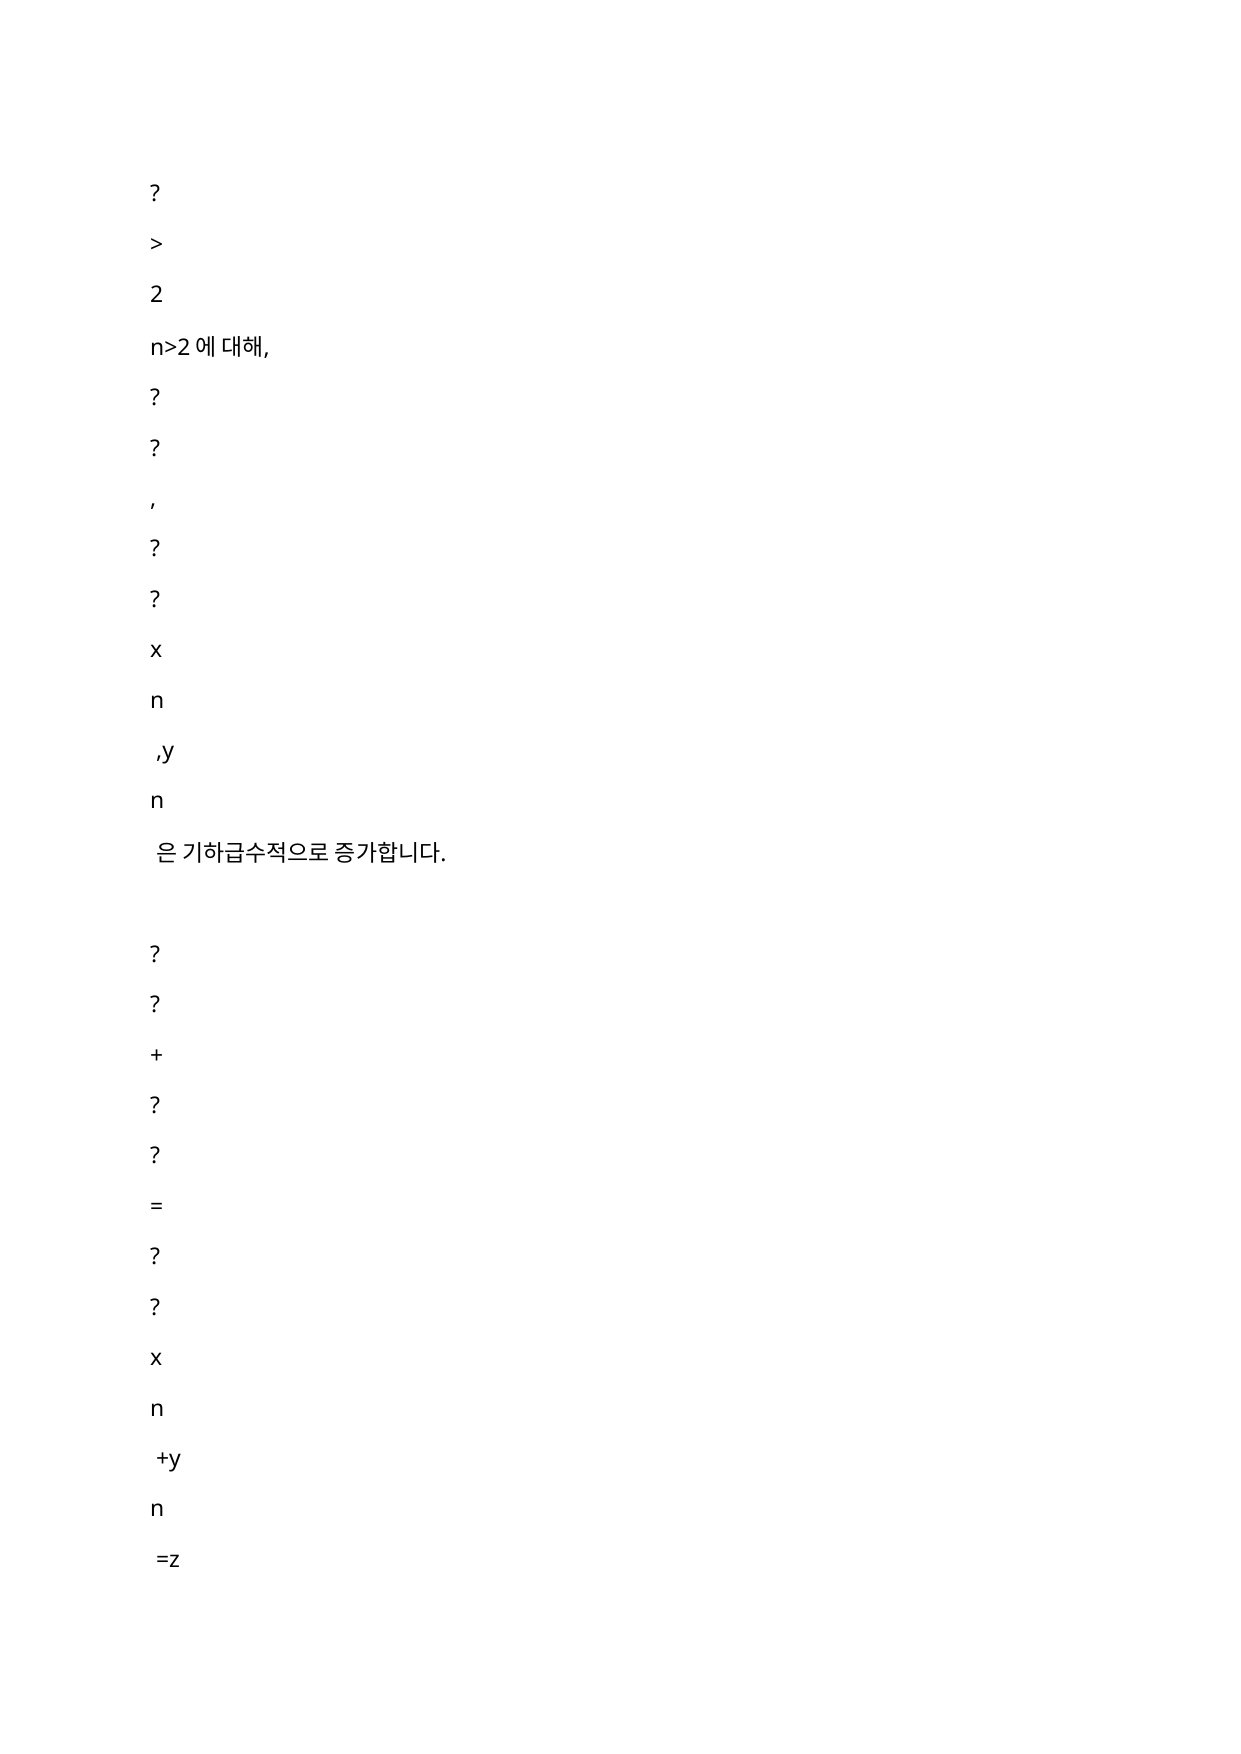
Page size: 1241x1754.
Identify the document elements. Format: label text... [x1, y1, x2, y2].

text ? [150, 988, 1090, 1019]
text ? [150, 532, 1090, 563]
text = [150, 1190, 1090, 1221]
text ? [150, 1089, 1090, 1120]
text ? [150, 938, 1090, 969]
text x [150, 633, 1090, 664]
text n [150, 683, 1090, 715]
text n [150, 1492, 1090, 1524]
text n [150, 1392, 1090, 1423]
text , [150, 482, 1090, 513]
text 은 기하급수적으로 증가합니다. [150, 835, 1090, 868]
text 2 [150, 278, 1090, 309]
text ? [150, 583, 1090, 614]
text ? [150, 1291, 1090, 1322]
text =z [150, 1543, 1090, 1574]
text ? [150, 1139, 1090, 1171]
text + [150, 1039, 1090, 1070]
text ? [150, 431, 1090, 463]
text ? [150, 1240, 1090, 1272]
text ? [150, 177, 1090, 208]
text ,y [150, 734, 1090, 765]
text x [150, 1341, 1090, 1372]
text +y [150, 1442, 1090, 1473]
text > [150, 228, 1090, 259]
text n>2에 대해, [150, 328, 1090, 362]
text n [150, 784, 1090, 816]
text ? [150, 381, 1090, 412]
